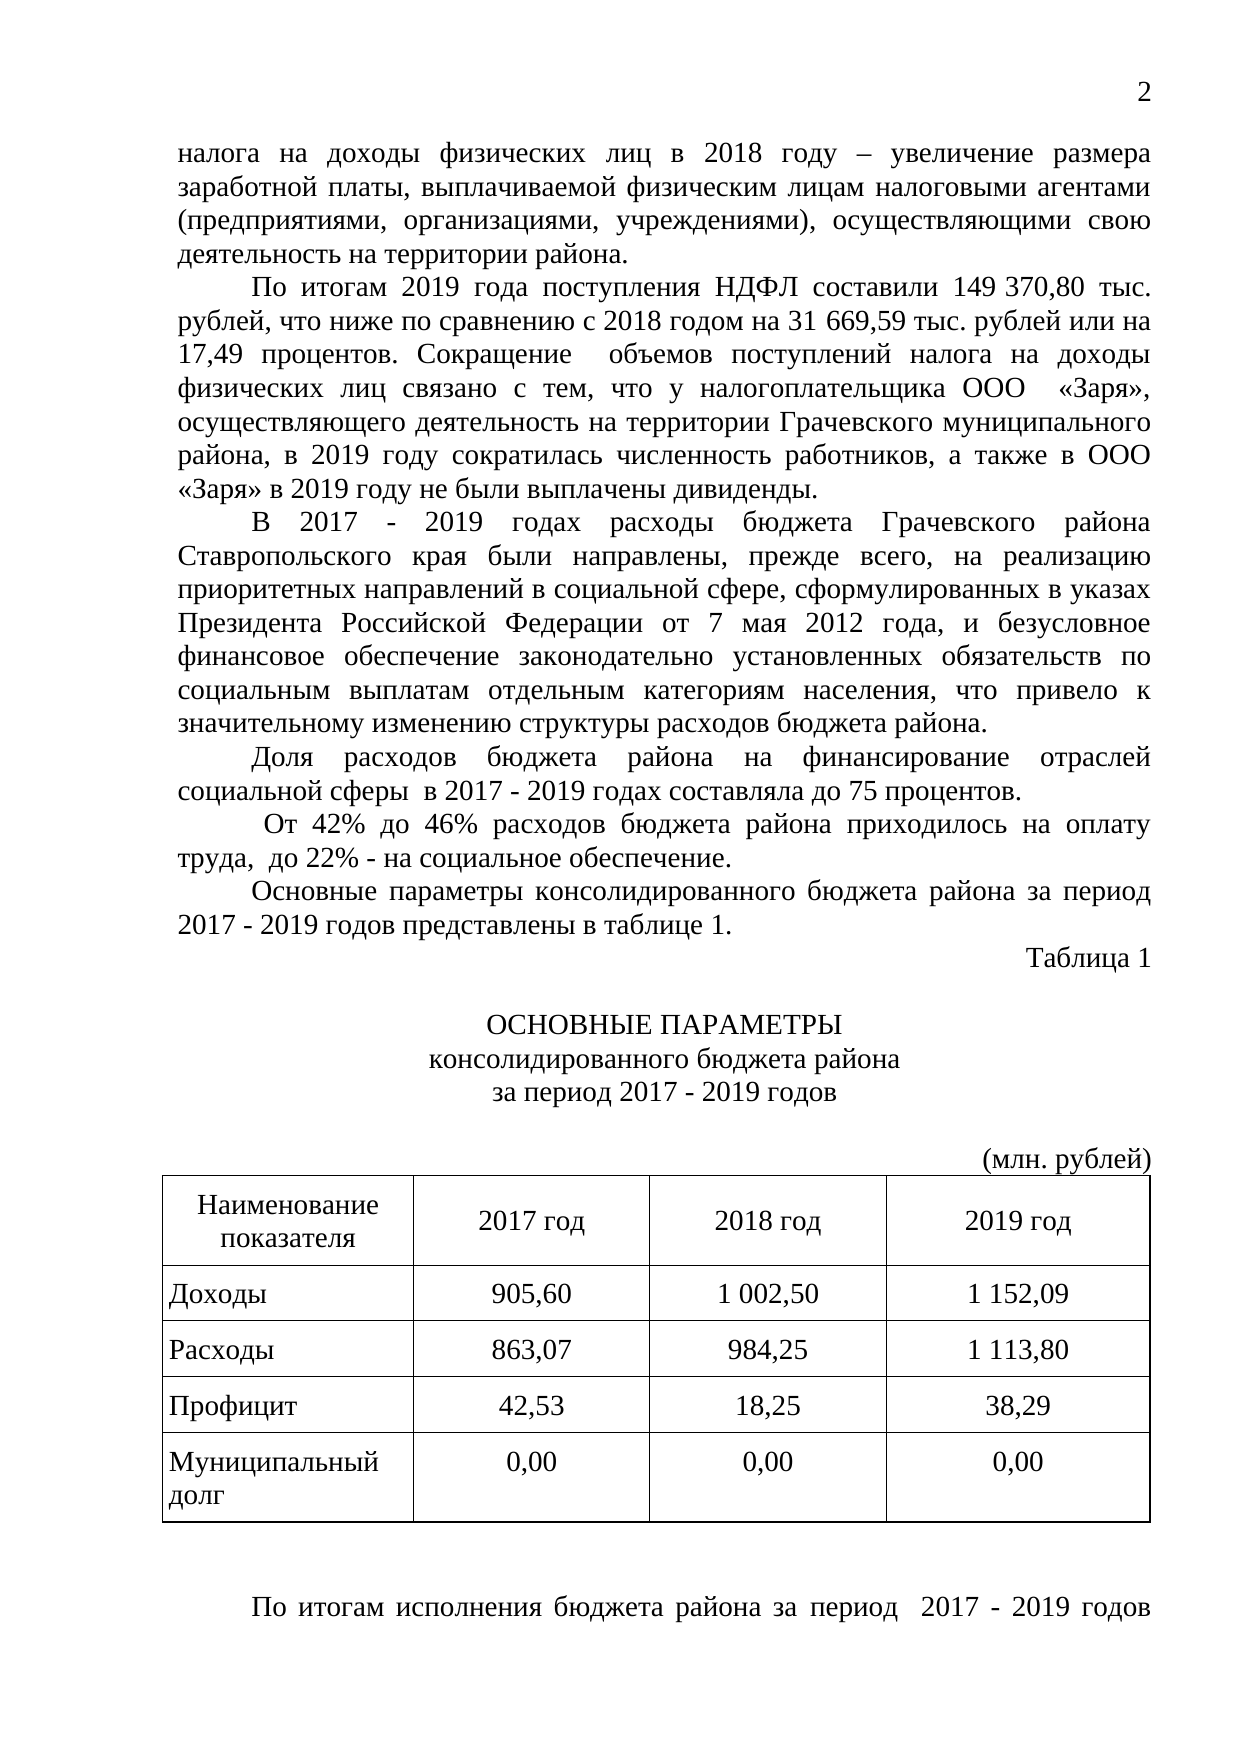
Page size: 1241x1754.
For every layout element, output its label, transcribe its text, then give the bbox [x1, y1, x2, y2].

text Основные параметры консолидированного бюджета района за период 2017 - 2019 годов представлены в таблице 1. [177, 873, 1152, 940]
text (млн. рублей) [177, 1142, 1152, 1175]
table_cell 0,00 [887, 1433, 1149, 1521]
table_cell Доходы [163, 1266, 413, 1320]
table_cell 38,29 [887, 1377, 1149, 1432]
table_header Наименование показателя [163, 1176, 413, 1264]
table_header 2018 год [650, 1176, 886, 1264]
table_cell 0,00 [650, 1433, 886, 1521]
text ОСНОВНЫЕ ПАРАМЕТРЫ [177, 1007, 1152, 1041]
table_header 2019 год [887, 1176, 1149, 1264]
text От 42% до 46% расходов бюджета района приходилось на оплату труда, до 22% - на социальное обеспечение. [177, 806, 1152, 873]
text Доля расходов бюджета района на финансирование отраслей социальной сферы в 2017 - 2019 годах составляла до 75 процентов. [177, 739, 1152, 806]
text консолидированного бюджета района [177, 1041, 1152, 1074]
text По итогам 2019 года поступления НДФЛ составили 149 370,80 тыс. рублей, что ниже по сравнению с 2018 годом на 31 669,59 тыс. рублей или на 17,49 процентов. Сокращение объемов поступлений налога на доходы физических лиц связано с тем, что у налогоплательщика ООО «Заря», осуществляющего деятельность на территории Грачевского муниципального района, в 2019 году сократилась численность работников, а также в ООО «Заря» в 2019 году не были выплачены дивиденды. [177, 269, 1152, 504]
table_cell 905,60 [414, 1266, 649, 1320]
table_cell Расходы [163, 1321, 413, 1376]
text В 2017 - 2019 годах расходы бюджета Грачевского района Ставропольского края были направлены, прежде всего, на реализацию приоритетных направлений в социальной сфере, сформулированных в указах Президента Российской Федерации от 7 мая 2012 года, и безусловное финансовое обеспечение законодательно установленных обязательств по социальным выплатам отдельным категориям населения, что привело к значительному изменению структуры расходов бюджета района. [177, 504, 1152, 739]
table_cell 1 002,50 [650, 1266, 886, 1320]
table_cell 1 152,09 [887, 1266, 1149, 1320]
table_cell Муниципальный долг [163, 1433, 413, 1521]
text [177, 135, 1152, 269]
table_cell 984,25 [650, 1321, 886, 1376]
table_cell 863,07 [414, 1321, 649, 1376]
table_cell 42,53 [414, 1377, 649, 1432]
text Таблица 1 [177, 940, 1152, 974]
table_cell Профицит [163, 1377, 413, 1432]
table_cell 0,00 [414, 1433, 649, 1521]
table_cell 1 113,80 [887, 1321, 1149, 1376]
text за период 2017 - 2019 годов [177, 1074, 1152, 1108]
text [177, 1589, 1152, 1623]
table_header 2017 год [414, 1176, 649, 1264]
table_cell 18,25 [650, 1377, 886, 1432]
